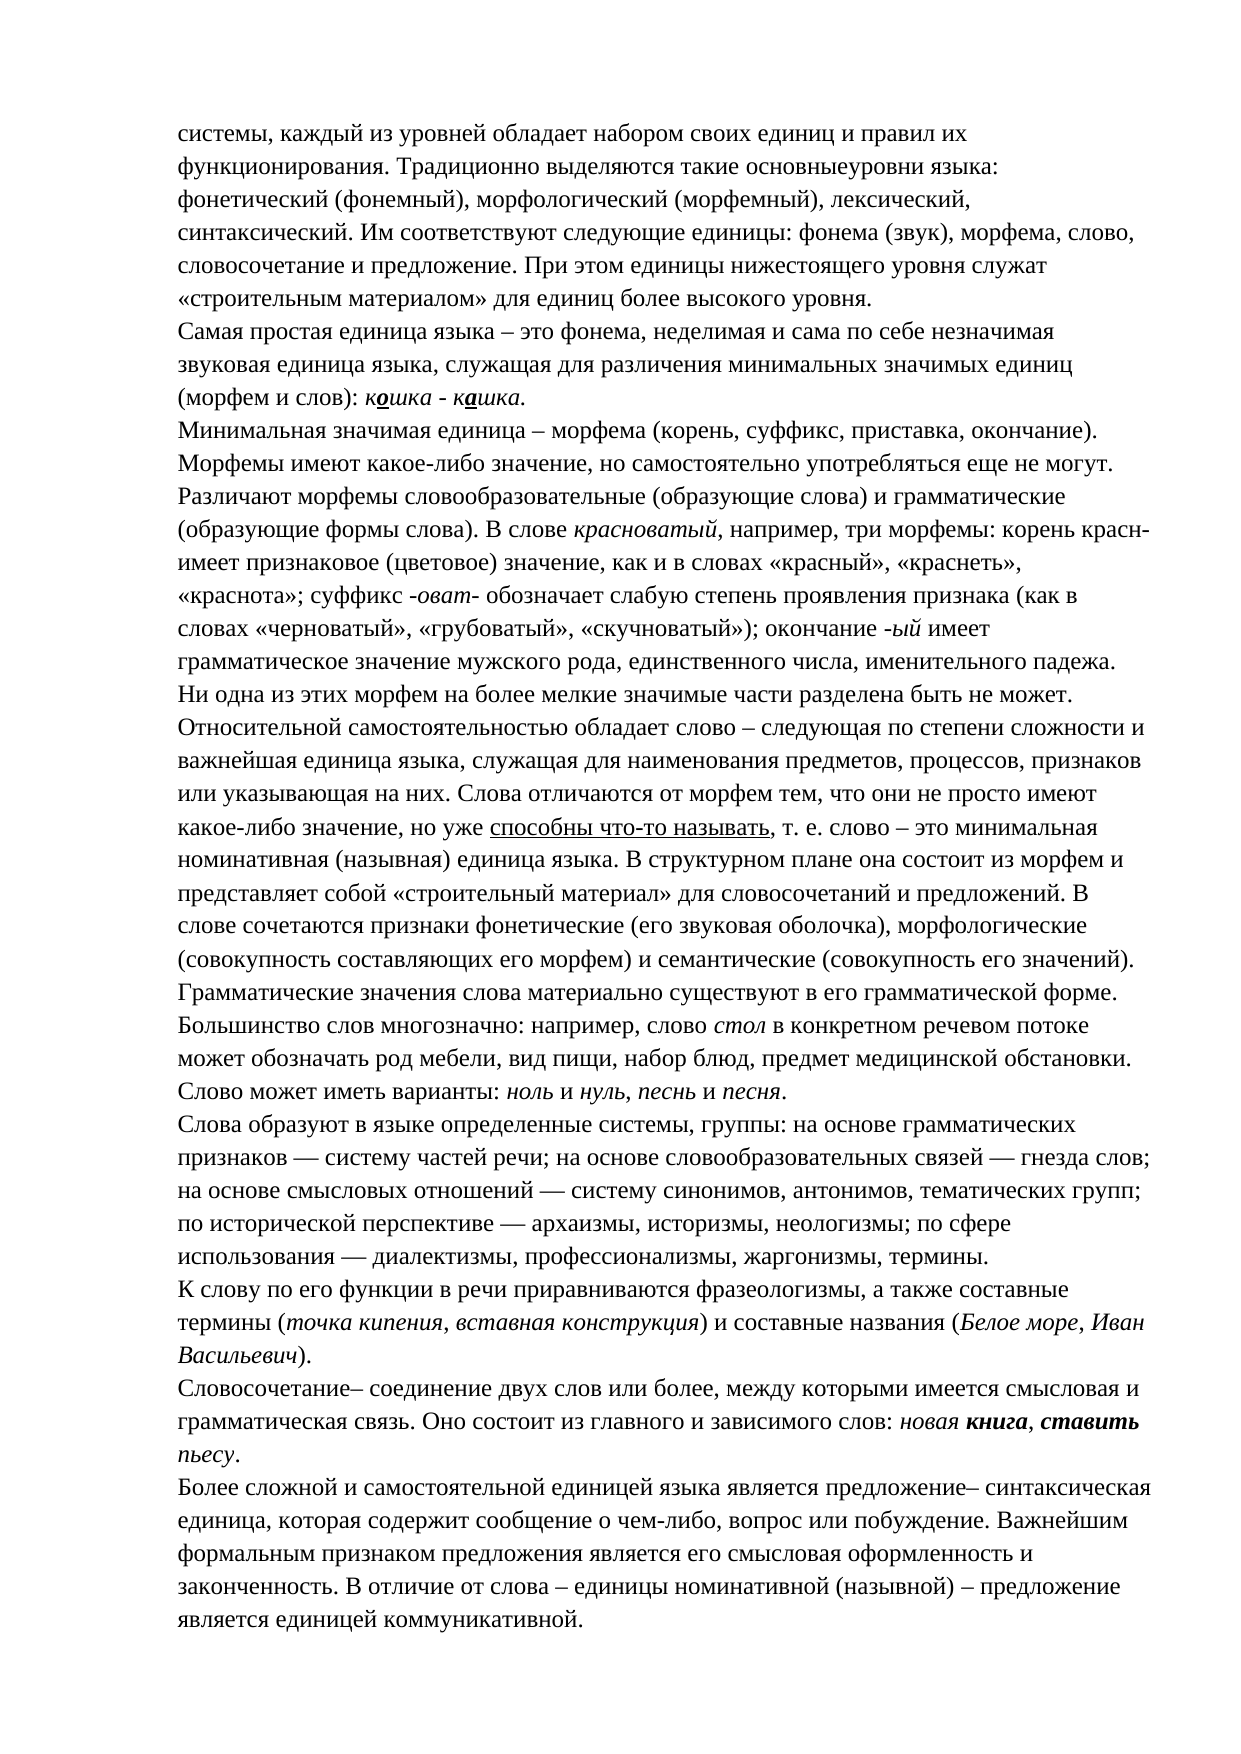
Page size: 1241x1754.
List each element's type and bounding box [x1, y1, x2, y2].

text [177, 118, 1152, 1633]
